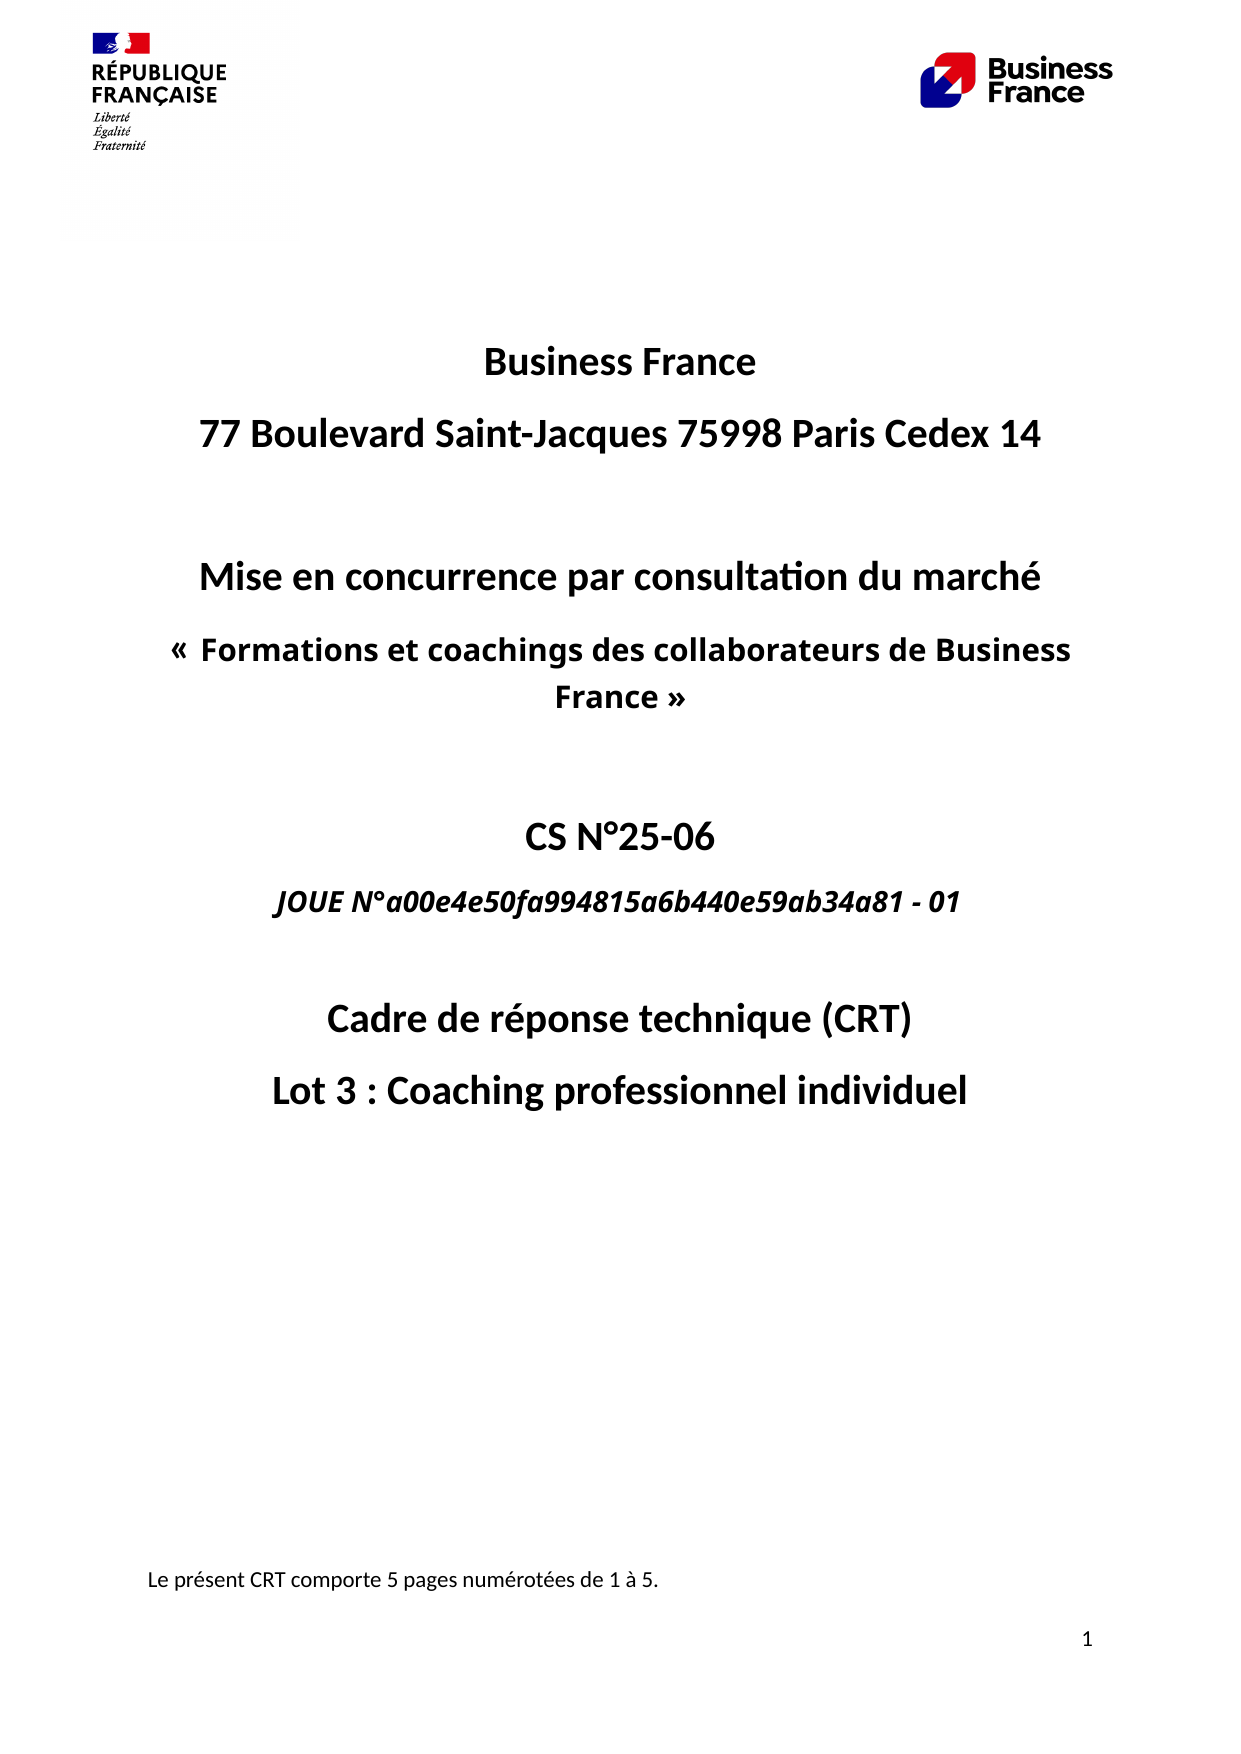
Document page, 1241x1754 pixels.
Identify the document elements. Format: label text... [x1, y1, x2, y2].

text Lot 3 : Coaching professionnel individuel [148, 1064, 1093, 1115]
text 77 Boulevard Saint-Jacques 75998 Paris Cedex 14 [148, 407, 1093, 457]
picture [900, 32, 1132, 129]
text « Formations et coachings des collaborateurs de Business France » [148, 621, 1093, 718]
text CS N°25-06 [148, 810, 1093, 861]
text Le présent CRT comporte 5 pages numérotées de 1 à 5. [148, 1565, 1093, 1593]
text Business France [148, 335, 1093, 386]
picture [59, 0, 300, 241]
text Cadre de réponse technique (CRT) [148, 992, 1093, 1043]
text JOUE N°a00e4e50fa994815a6b440e59ab34a81 - 01 [148, 881, 1093, 921]
text Mise en concurrence par consultation du marché [148, 550, 1093, 601]
